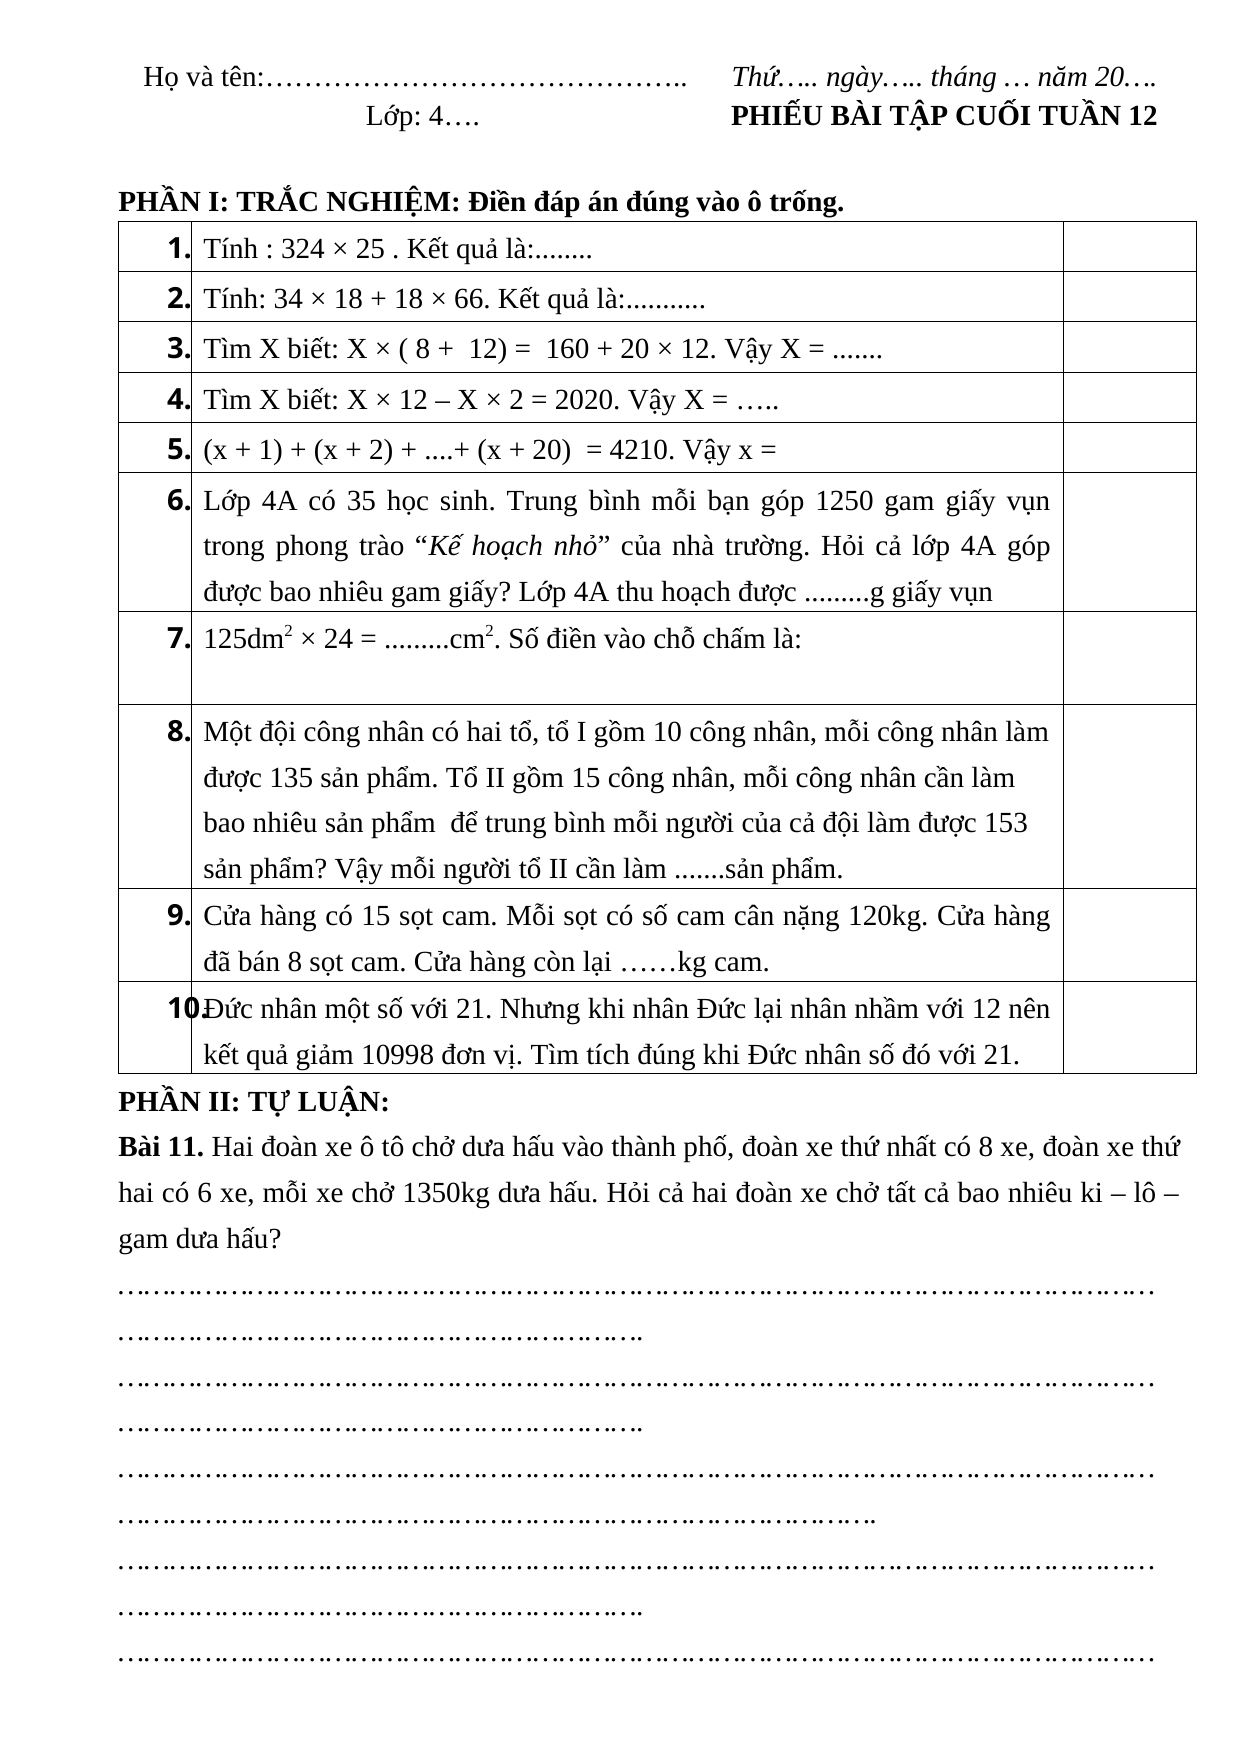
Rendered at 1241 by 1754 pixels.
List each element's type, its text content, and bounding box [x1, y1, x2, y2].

table_cell [119, 612, 191, 703]
table_header [119, 222, 191, 271]
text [118, 1258, 1181, 1670]
table_cell Đức nhân một số với 21. Nhưng khi nhân Đức lại nhân nhầm với 12 nên kết quả giảm 10998 đơn vị. Tìm tích đúng khi Đức nhân số đó với 21. [192, 982, 1063, 1073]
table_cell [119, 272, 191, 321]
text Bài 11. Hai đoàn xe ô tô chở dưa hấu vào thành phố, đoàn xe thứ nhất có 8 xe, đoàn xe thứ hai có 6 xe, mỗi xe chở 1350kg dưa hấu. Hỏi cả hai đoàn xe chở tất cả bao nhiêu ki – lô – gam dưa hấu? [118, 1120, 1181, 1258]
table_cell [1064, 982, 1196, 1073]
table_cell [119, 705, 191, 888]
table_cell Một đội công nhân có hai tổ, tổ I gồm 10 công nhân, mỗi công nhân làm được 135 sản phẩm. Tổ II gồm 15 công nhân, mỗi công nhân cần làm bao nhiêu sản phẩm để trung bình mỗi người của cả đội làm được 153 sản phẩm? Vậy mỗi người tổ II cần làm .......sản phẩm. [192, 705, 1063, 888]
table_header Tính : 324 × 25 . Kết quả là:........ [192, 222, 1063, 271]
table_cell [1064, 473, 1196, 611]
table_cell [1064, 272, 1196, 321]
table_cell [1064, 705, 1196, 888]
table_cell [1064, 889, 1196, 981]
table_cell [1064, 612, 1196, 703]
table_cell [1064, 322, 1196, 372]
table_cell [119, 473, 191, 611]
table_cell [119, 423, 191, 472]
table_cell Tìm X biết: X × ( 8 + 12) = 160 + 20 × 12. Vậy X = ....... [192, 322, 1063, 372]
table_cell [1064, 423, 1196, 472]
table_cell [119, 322, 191, 372]
table_cell [119, 889, 191, 981]
table_cell Cửa hàng có 15 sọt cam. Mỗi sọt có số cam cân nặng 120kg. Cửa hàng đã bán 8 sọt cam. Cửa hàng còn lại ……kg cam. [192, 889, 1063, 981]
table_cell 125dm2 × 24 = .........cm2. Số điền vào chỗ chấm là: [192, 612, 1063, 703]
text PHẦN II: TỰ LUẬN: [118, 1074, 1181, 1120]
table_cell [119, 982, 191, 1073]
text PHẦN I: TRẮC NGHIỆM: Điền đáp án đúng vào ô trống. [118, 175, 1181, 221]
table_cell (x + 1) + (x + 2) + ....+ (x + 20) = 4210. Vậy x = [192, 423, 1063, 472]
table_cell [119, 373, 191, 422]
table_header [1064, 222, 1196, 271]
table_cell Tính: 34 × 18 + 18 × 66. Kết quả là:........... [192, 272, 1063, 321]
table_cell [1064, 373, 1196, 422]
table_cell Tìm X biết: X × 12 – X × 2 = 2020. Vậy X = ….. [192, 373, 1063, 422]
table_cell Lớp 4A có 35 học sinh. Trung bình mỗi bạn góp 1250 gam giấy vụn trong phong trào “Kế hoạch nhỏ” của nhà trường. Hỏi cả lớp 4A góp được bao nhiêu gam giấy? Lớp 4A thu hoạch được .........g giấy vụn [192, 473, 1063, 611]
table_header [118, 59, 1189, 175]
